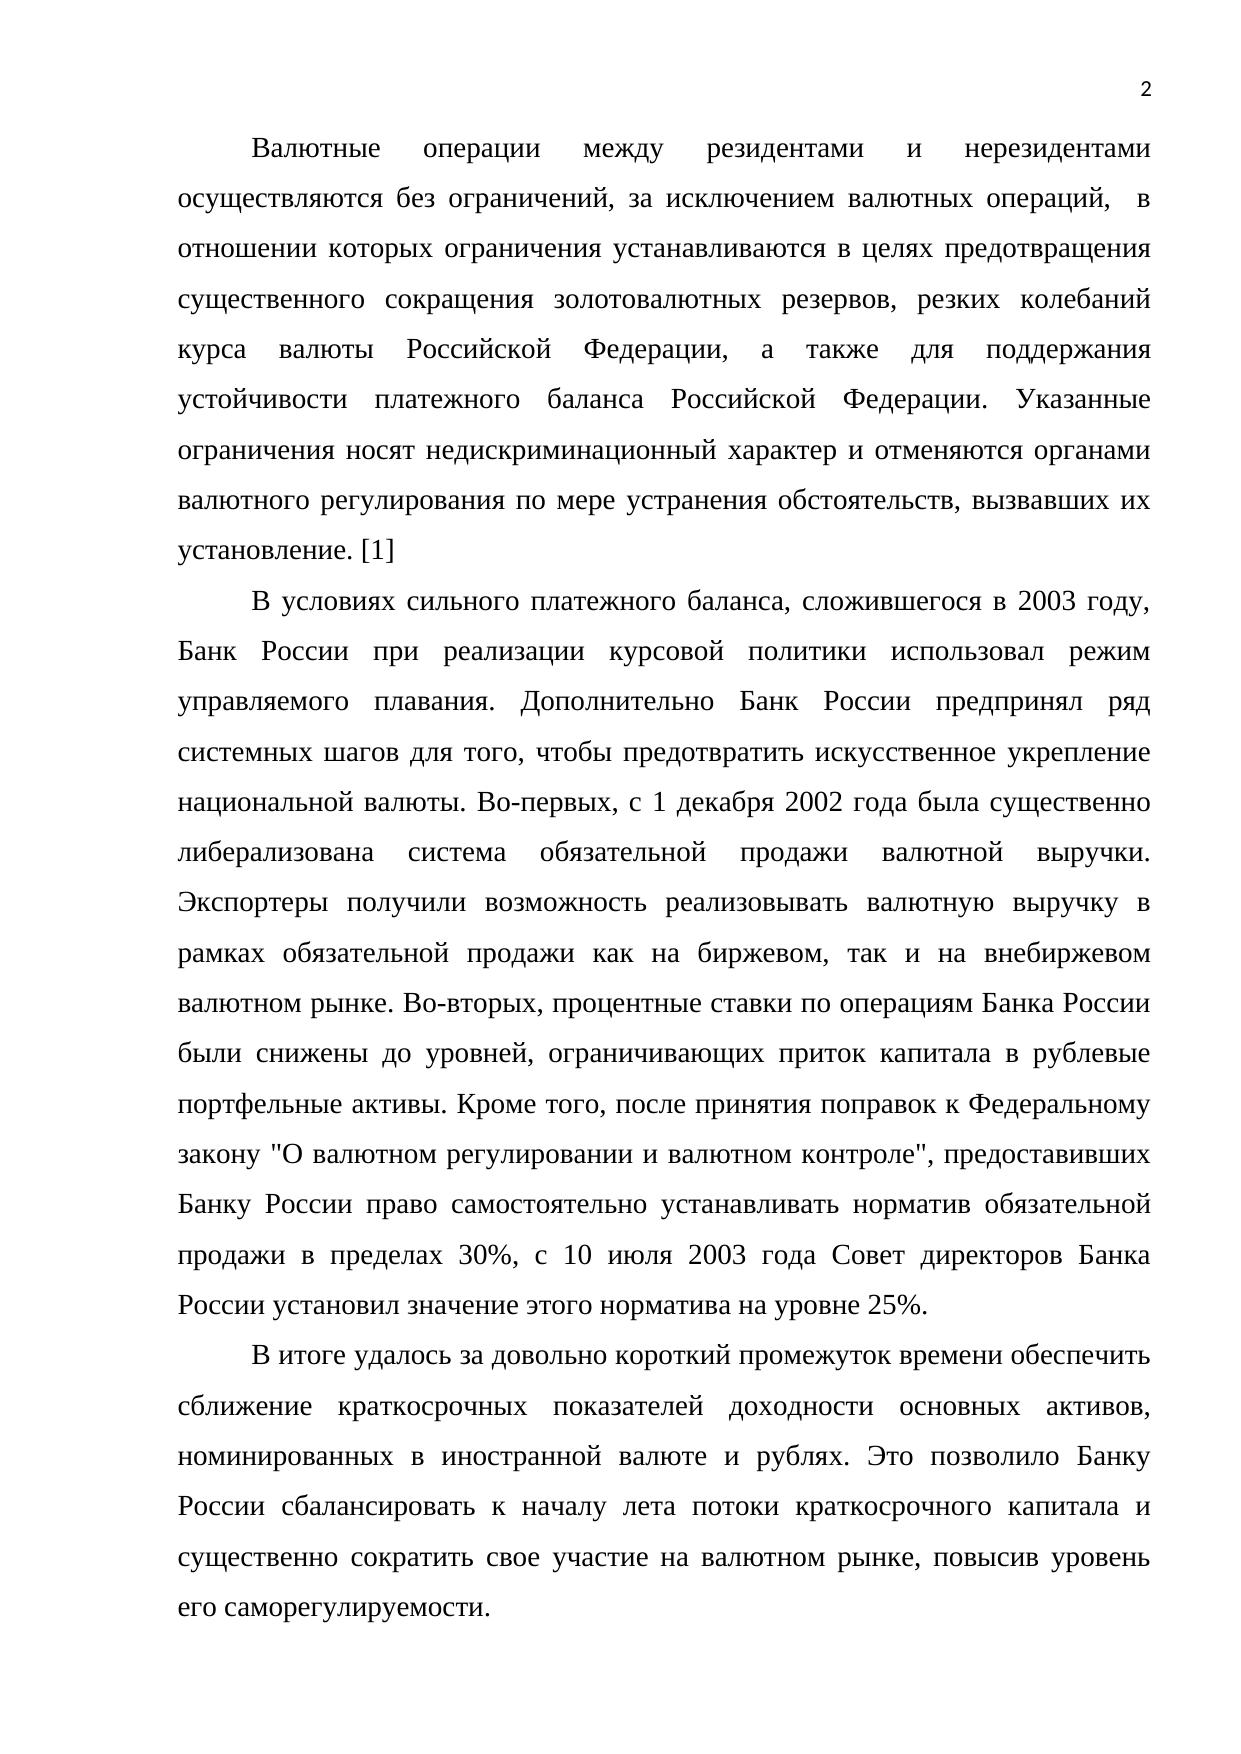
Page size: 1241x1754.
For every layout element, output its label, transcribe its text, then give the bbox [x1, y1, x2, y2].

text В условиях сильного платежного баланса, сложившегося в 2003 году, Банк России при реализации курсовой политики использовал режим управляемого плавания. Дополнительно Банк России предпринял ряд системных шагов для того, чтобы предотвратить искусственное укрепление национальной валюты. Во-первых, с 1 декабря 2002 года была существенно либерализована система обязательной продажи валютной выручки. Экспортеры получили возможность реализовывать валютную выручку в рамках обязательной продажи как на биржевом, так и на внебиржевом валютном рынке. Во-вторых, процентные ставки по операциям Банка России были снижены до уровней, ограничивающих приток капитала в рублевые портфельные активы. Кроме того, после принятия поправок к Федеральному закону "О валютном регулировании и валютном контроле", предоставивших Банку России право самостоятельно устанавливать норматив обязательной продажи в пределах 30%, с 10 июля 2003 года Совет директоров Банка России установил значение этого норматива на уровне 25%. [177, 583, 1152, 1321]
text Валютные операции между резидентами и нерезидентами осуществляются без ограничений, за исключением валютных операций, в отношении которых ограничения устанавливаются в целях предотвращения существенного сокращения золотовалютных резервов, резких колебаний курса валюты Российской Федерации, а также для поддержания устойчивости платежного баланса Российской Федерации. Указанные ограничения носят недискриминационный характер и отменяются органами валютного регулирования по мере устранения обстоятельств, вызвавших их установление. [1] [177, 130, 1152, 566]
text В итоге удалось за довольно короткий промежуток времени обеспечить сближение краткосрочных показателей доходности основных активов, номинированных в иностранной валюте и рублях. Это позволило Банку России сбалансировать к началу лета потоки краткосрочного капитала и существенно сократить свое участие на валютном рынке, повысив уровень его саморегулируемости. [177, 1337, 1152, 1622]
